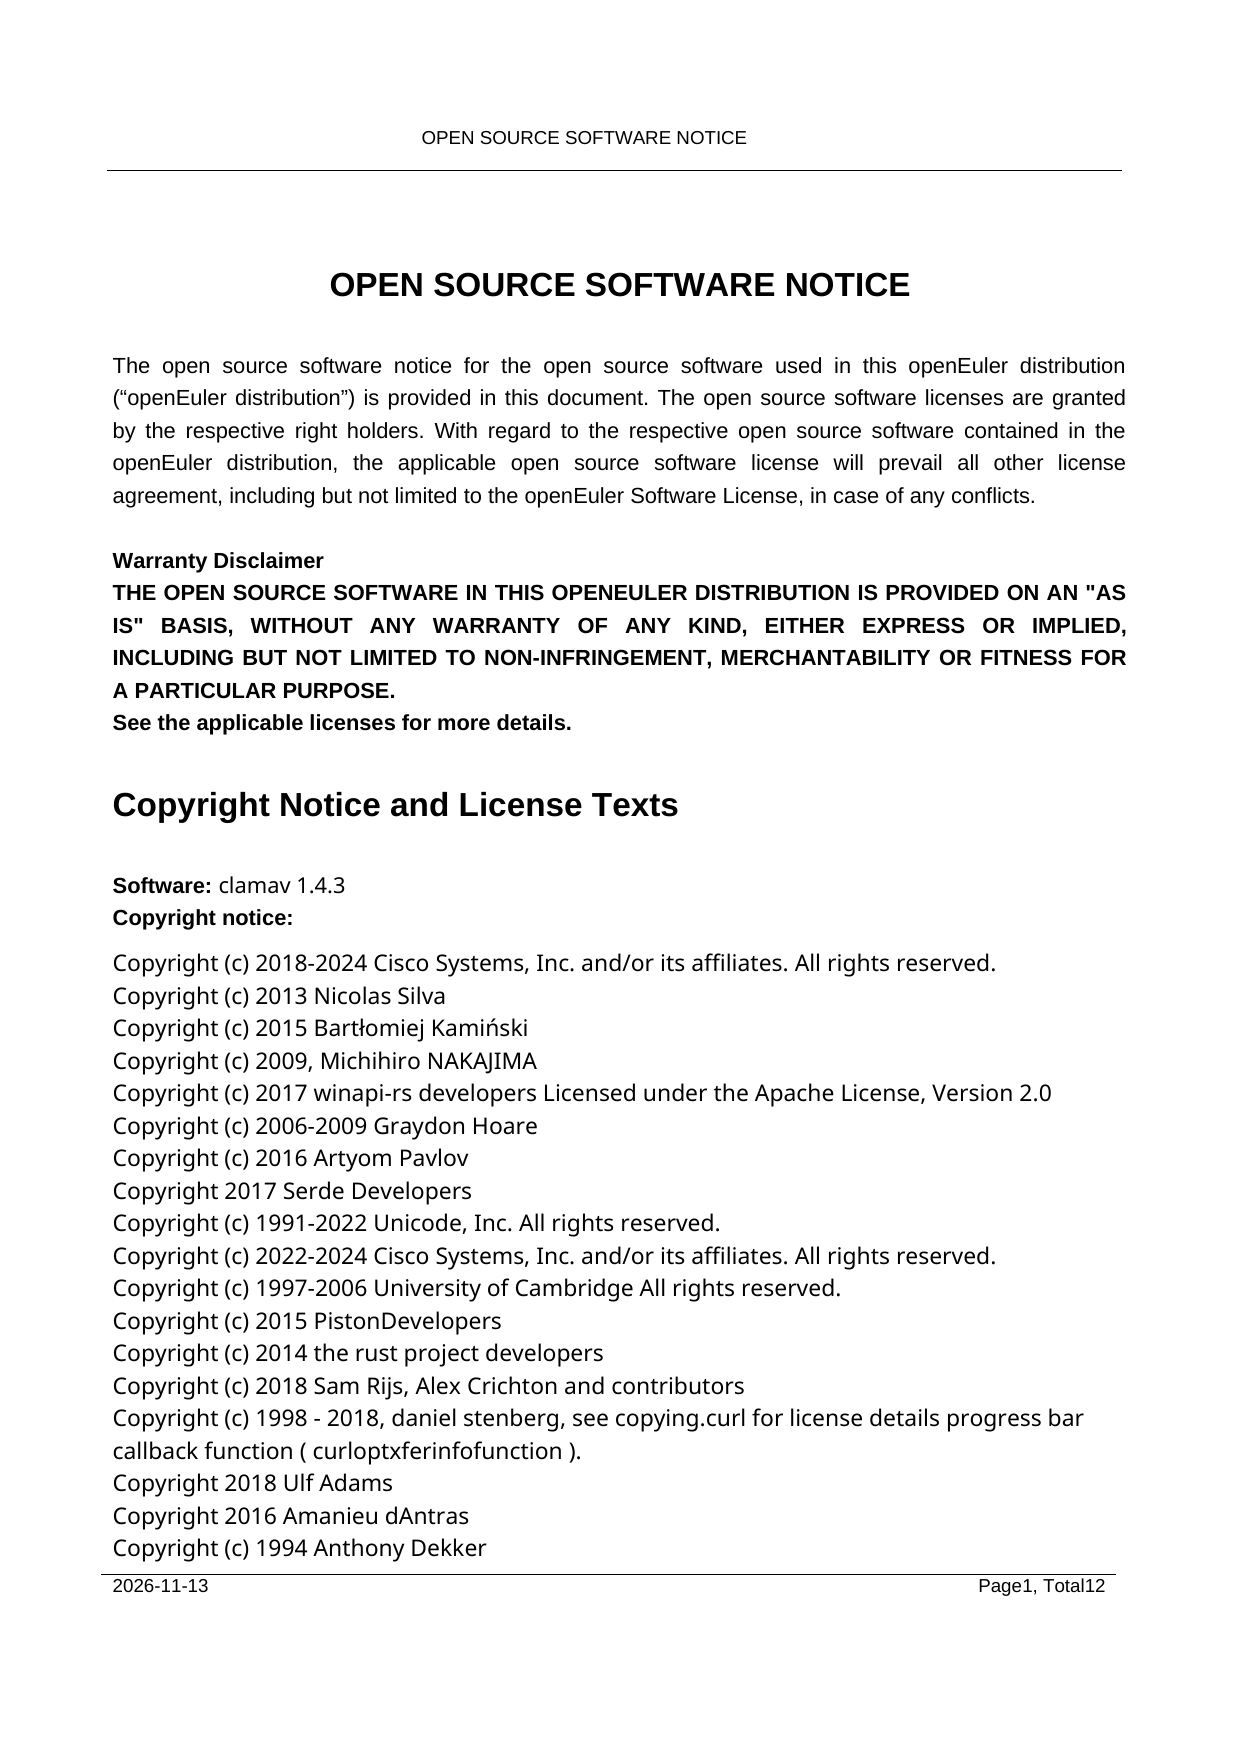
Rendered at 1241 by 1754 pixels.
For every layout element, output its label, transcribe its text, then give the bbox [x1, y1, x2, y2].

text Copyright notice: [112, 901, 1128, 934]
text The open source software notice for the open source software used in this openEuler distribution (“openEuler distribution”) is provided in this document. The open source software licenses are granted by the respective right holders. With regard to the respective open source software contained in the openEuler distribution, the applicable open source software license will prevail all other license agreement, including but not limited to the openEuler Software License, in case of any conflicts. [112, 349, 1128, 511]
text THE OPEN SOURCE SOFTWARE IN THIS OPENEULER DISTRIBUTION IS PROVIDED ON AN "AS IS" BASIS, WITHOUT ANY WARRANTY OF ANY KIND, EITHER EXPRESS OR IMPLIED, INCLUDING BUT NOT LIMITED TO NON-INFRINGEMENT, MERCHANTABILITY OR FITNESS FOR A PARTICULAR PURPOSE. See the applicable licenses for more details. [112, 576, 1128, 739]
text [112, 947, 1128, 1564]
text Warranty Disclaimer [112, 544, 1128, 576]
title Software: clamav 1.4.3 [112, 869, 1128, 901]
text OPEN SOURCE SOFTWARE NOTICE [112, 251, 1128, 316]
text Copyright Notice and License Texts [112, 771, 1128, 836]
